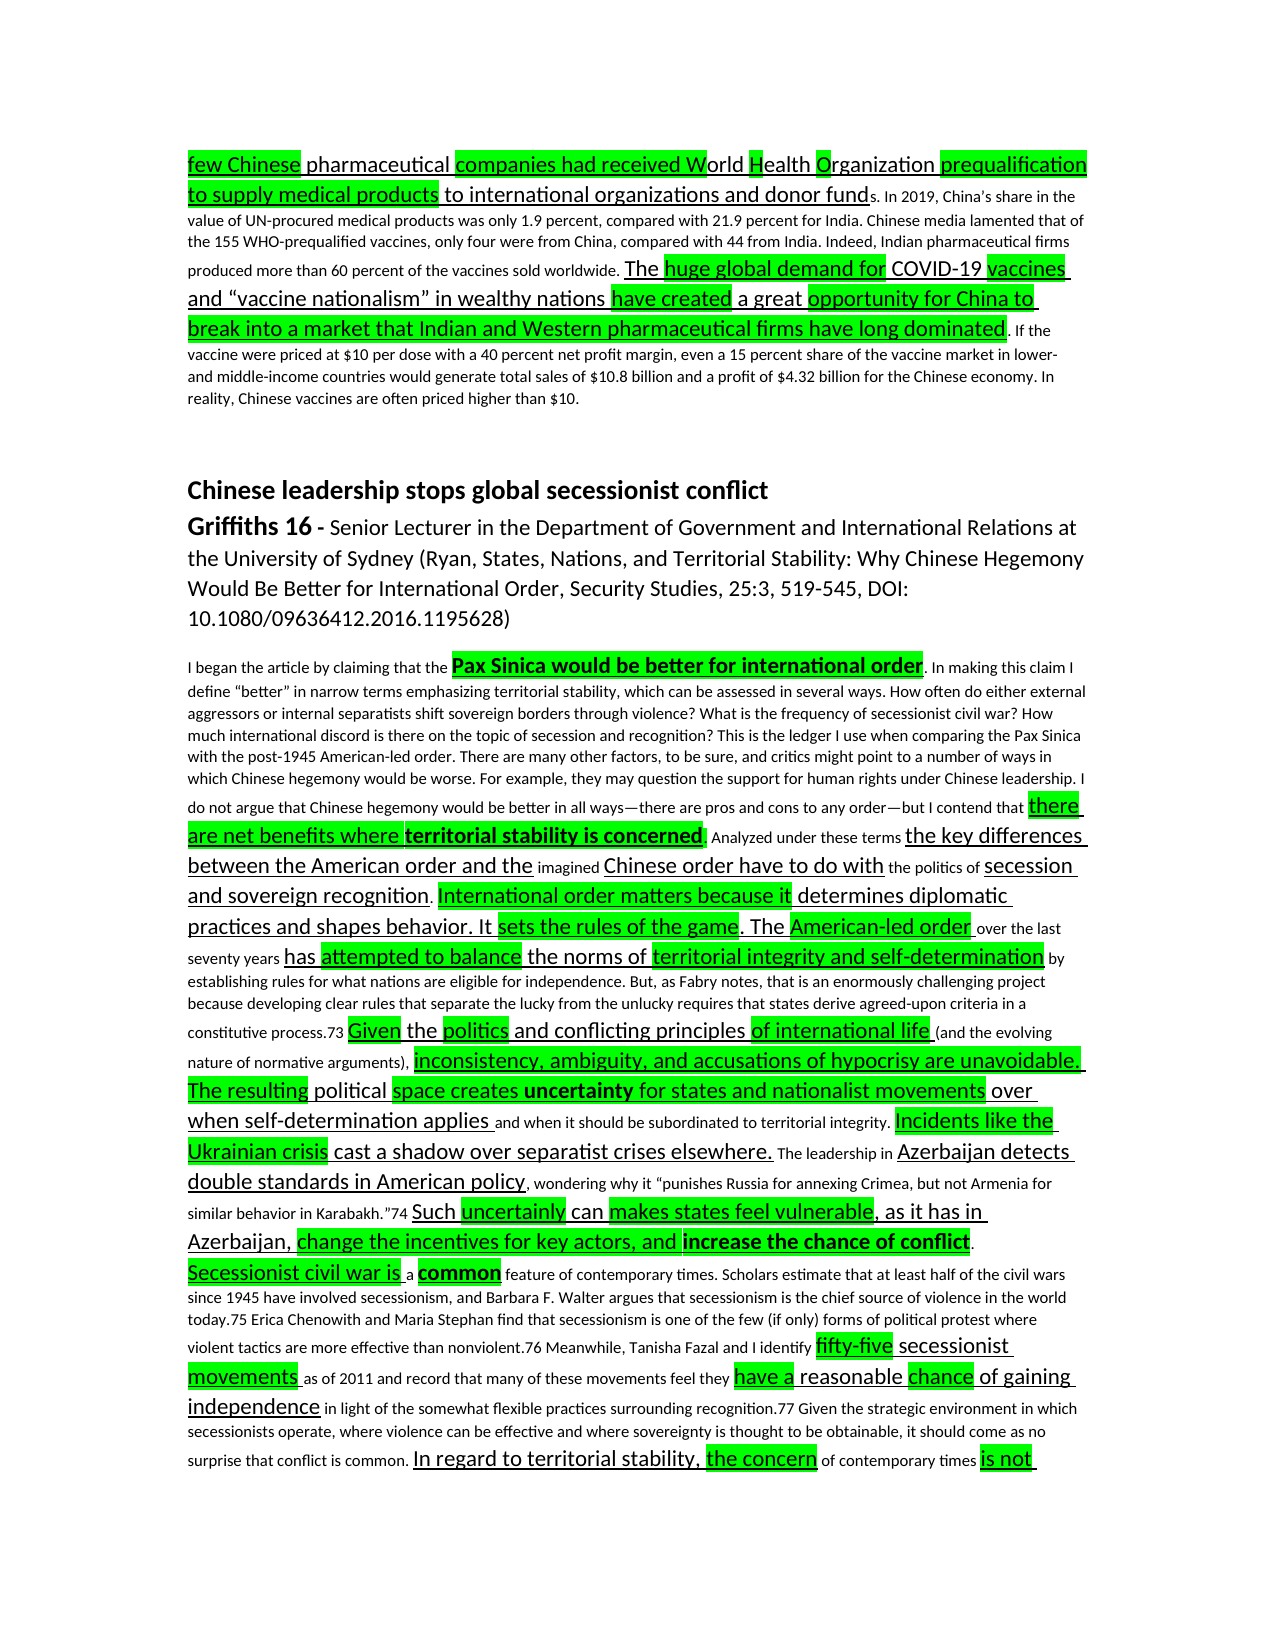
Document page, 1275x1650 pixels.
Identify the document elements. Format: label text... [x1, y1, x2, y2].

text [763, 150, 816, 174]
subtitle Chinese leadership stops global secessionist conflict [187, 473, 1087, 506]
text Griffiths 16 - Senior Lecturer in the Department of Government and International Relations at the University of Sydney (Ryan, States, Nations, and Territorial Stability: Why Chinese Hegemony Would Be Better for International Order, Security Studies, 25:3, 519-545, DOI: 10.1080/09636412.2016.1195628) [187, 509, 1087, 633]
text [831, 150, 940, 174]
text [187, 175, 1087, 408]
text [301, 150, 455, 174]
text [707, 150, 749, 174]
